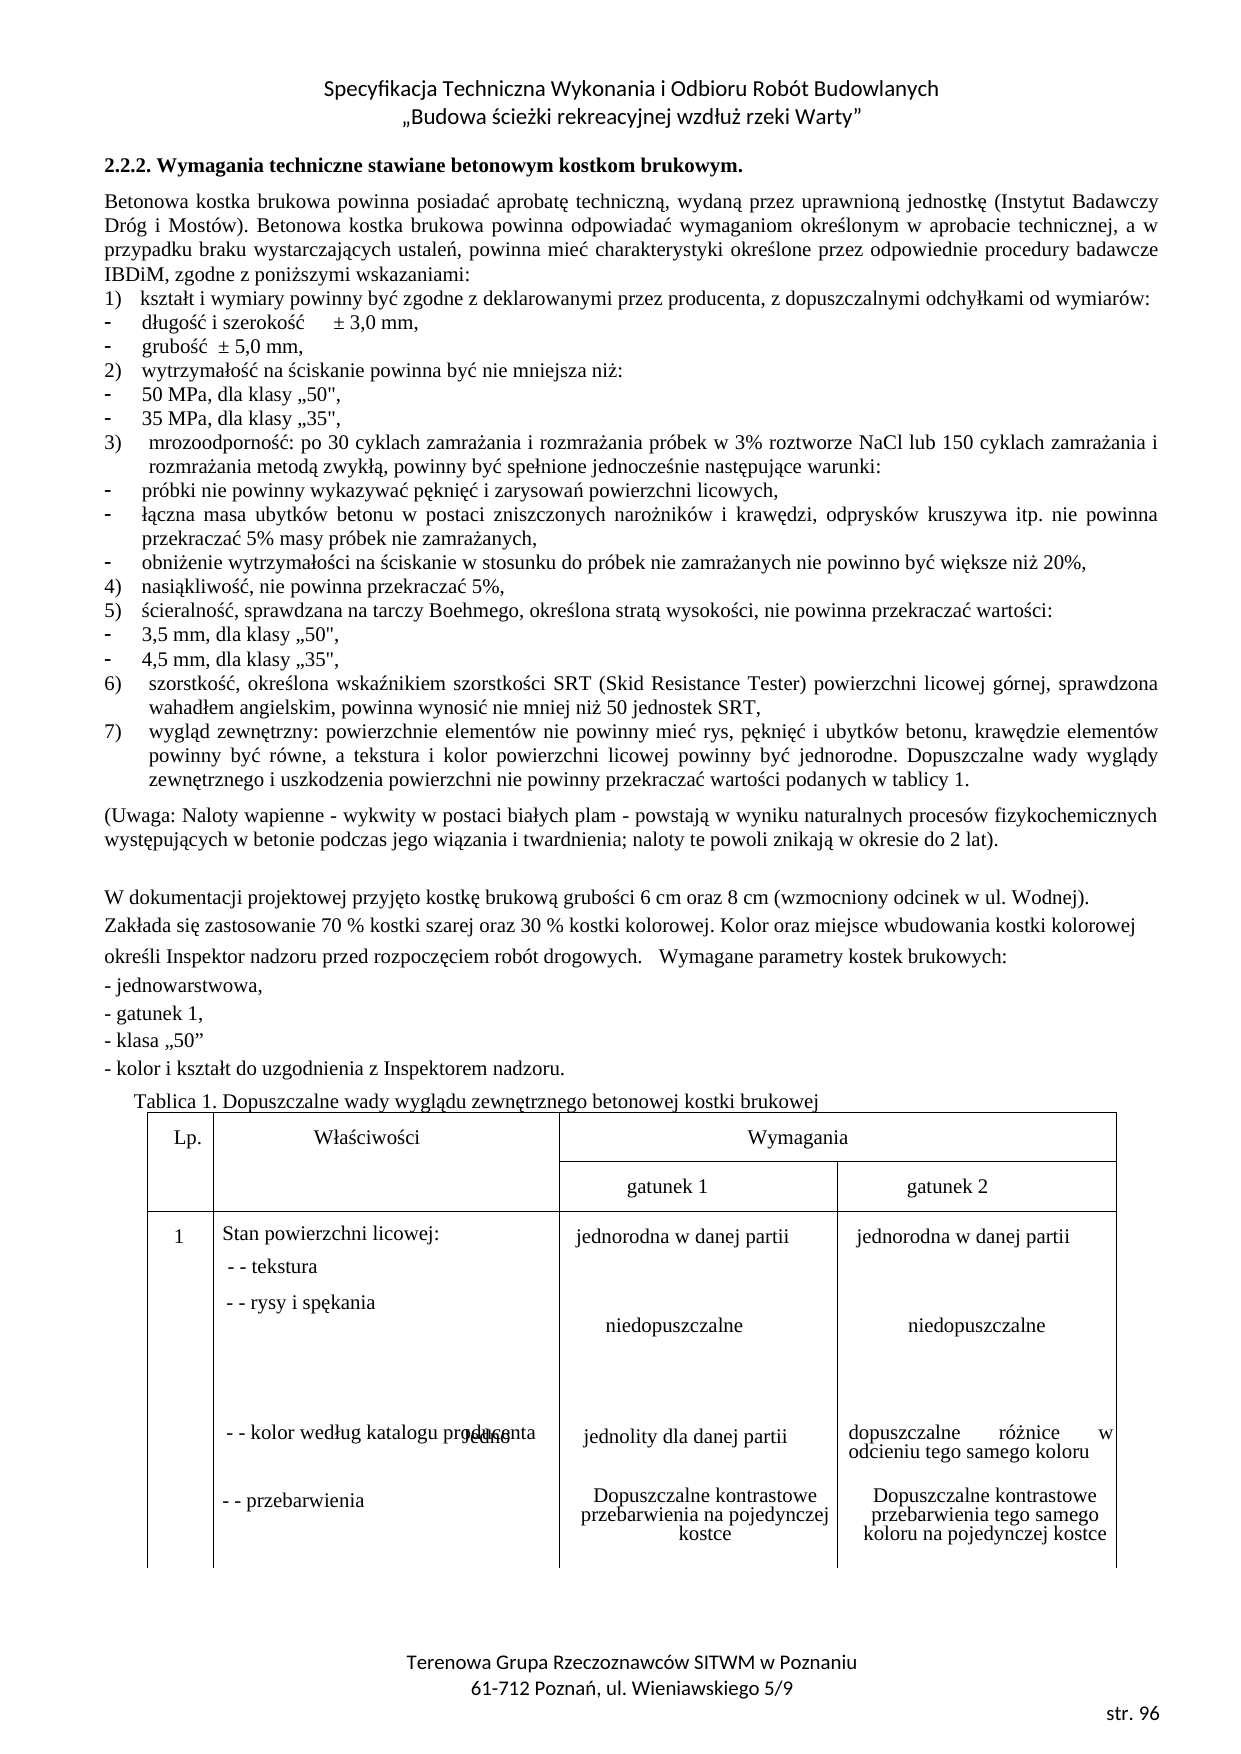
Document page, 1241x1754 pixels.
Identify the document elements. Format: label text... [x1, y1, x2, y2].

list łączna masa ubytków betonu w postaci zniszczonych narożników i krawędzi, odprysków kruszywa itp. nie powinna przekraczać 5% masy próbek nie zamrażanych, [104, 502, 1160, 550]
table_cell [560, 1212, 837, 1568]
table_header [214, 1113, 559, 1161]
list długość i szerokość ± 3,0 mm, [104, 309, 1160, 334]
list grubość ± 5,0 mm, [104, 334, 1160, 358]
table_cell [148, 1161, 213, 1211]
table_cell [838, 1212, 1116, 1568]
list ścieralność, sprawdzana na tarczy Boehmego, określona stratą wysokości, nie powinna przekraczać wartości: [104, 598, 1160, 622]
list próbki nie powinny wykazywać pęknięć i zarysowań powierzchni licowych, [104, 478, 1160, 502]
list 4,5 mm, dla klasy „35", [104, 646, 1160, 671]
text 2.2.2. Wymagania techniczne stawiane betonowym kostkom brukowym. [104, 158, 1160, 177]
text (Uwaga: Naloty wapienne - wykwity w postaci białych plam - powstają w wyniku naturalnych procesów fizykochemicznych występujących w betonie podczas jego wiązania i twardnienia; naloty te powoli znikają w okresie do 2 lat). [104, 803, 1160, 851]
list kształt i wymiary powinny być zgodne z deklarowanymi przez producenta, z dopuszczalnymi odchyłkami od wymiarów: [104, 286, 1160, 309]
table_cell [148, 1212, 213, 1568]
list obniżenie wytrzymałości na ściskanie w stosunku do próbek nie zamrażanych nie powinno być większe niż 20%, [104, 550, 1160, 574]
list wygląd zewnętrzny: powierzchnie elementów nie powinny mieć rys, pęknięć i ubytków betonu, krawędzie elementów powinny być równe, a tekstura i kolor powierzchni licowej powinny być jednorodne. Dopuszczalne wady wyglądy zewnętrznego i uszkodzenia powierzchni nie powinny przekraczać wartości podanych w tablicy 1. [104, 719, 1160, 791]
text W dokumentacji projektowej przyjęto kostkę brukową grubości 6 cm oraz 8 cm (wzmocniony odcinek w ul. Wodnej). Zakłada się zastosowanie 70 % kostki szarej oraz 30 % kostki kolorowej. Kolor oraz miejsce wbudowania kostki kolorowej określi Inspektor nadzoru przed rozpoczęciem robót drogowych. Wymagane parametry kostek brukowych: [104, 885, 1160, 969]
text - kolor i kształt do uzgodnienia z Inspektorem nadzoru. [104, 1056, 1160, 1080]
list szorstkość, określona wskaźnikiem szorstkości SRT (Skid Resistance Tester) powierzchni licowej górnej, sprawdzona wahadłem angielskim, powinna wynosić nie mniej niż 50 jednostek SRT, [104, 671, 1160, 719]
list mrozoodporność: po 30 cyklach zamrażania i rozmrażania próbek w 3% roztworze NaCl lub 150 cyklach zamrażania i rozmrażania metodą zwykłą, powinny być spełnione jednocześnie następujące warunki: [104, 430, 1160, 478]
list nasiąkliwość, nie powinna przekraczać 5%, [104, 574, 1160, 598]
list wytrzymałość na ściskanie powinna być nie mniejsza niż: [104, 358, 1160, 382]
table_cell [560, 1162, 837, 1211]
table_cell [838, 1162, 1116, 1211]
text - gatunek 1, [104, 1001, 1160, 1025]
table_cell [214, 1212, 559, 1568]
text - jednowarstwowa, [104, 973, 1160, 997]
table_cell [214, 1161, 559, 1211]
list 35 MPa, dla klasy „35", [104, 406, 1160, 430]
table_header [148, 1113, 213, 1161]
list 50 MPa, dla klasy „50", [104, 382, 1160, 406]
text Betonowa kostka brukowa powinna posiadać aprobatę techniczną, wydaną przez uprawnioną jednostkę (Instytut Badawczy Dróg i Mostów). Betonowa kostka brukowa powinna odpowiadać wymaganiom określonym w aprobacie technicznej, a w przypadku braku wystarczających ustaleń, powinna mieć charakterystyki określone przez odpowiednie procedury badawcze IBDiM, zgodne z poniższymi wskazaniami: [104, 189, 1160, 286]
text - klasa „50” [104, 1028, 1160, 1052]
list 3,5 mm, dla klasy „50", [104, 622, 1160, 646]
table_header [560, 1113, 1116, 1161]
text Tablica 1. Dopuszczalne wady wyglądu zewnętrznego betonowej kostki brukowej [134, 1096, 1160, 1112]
